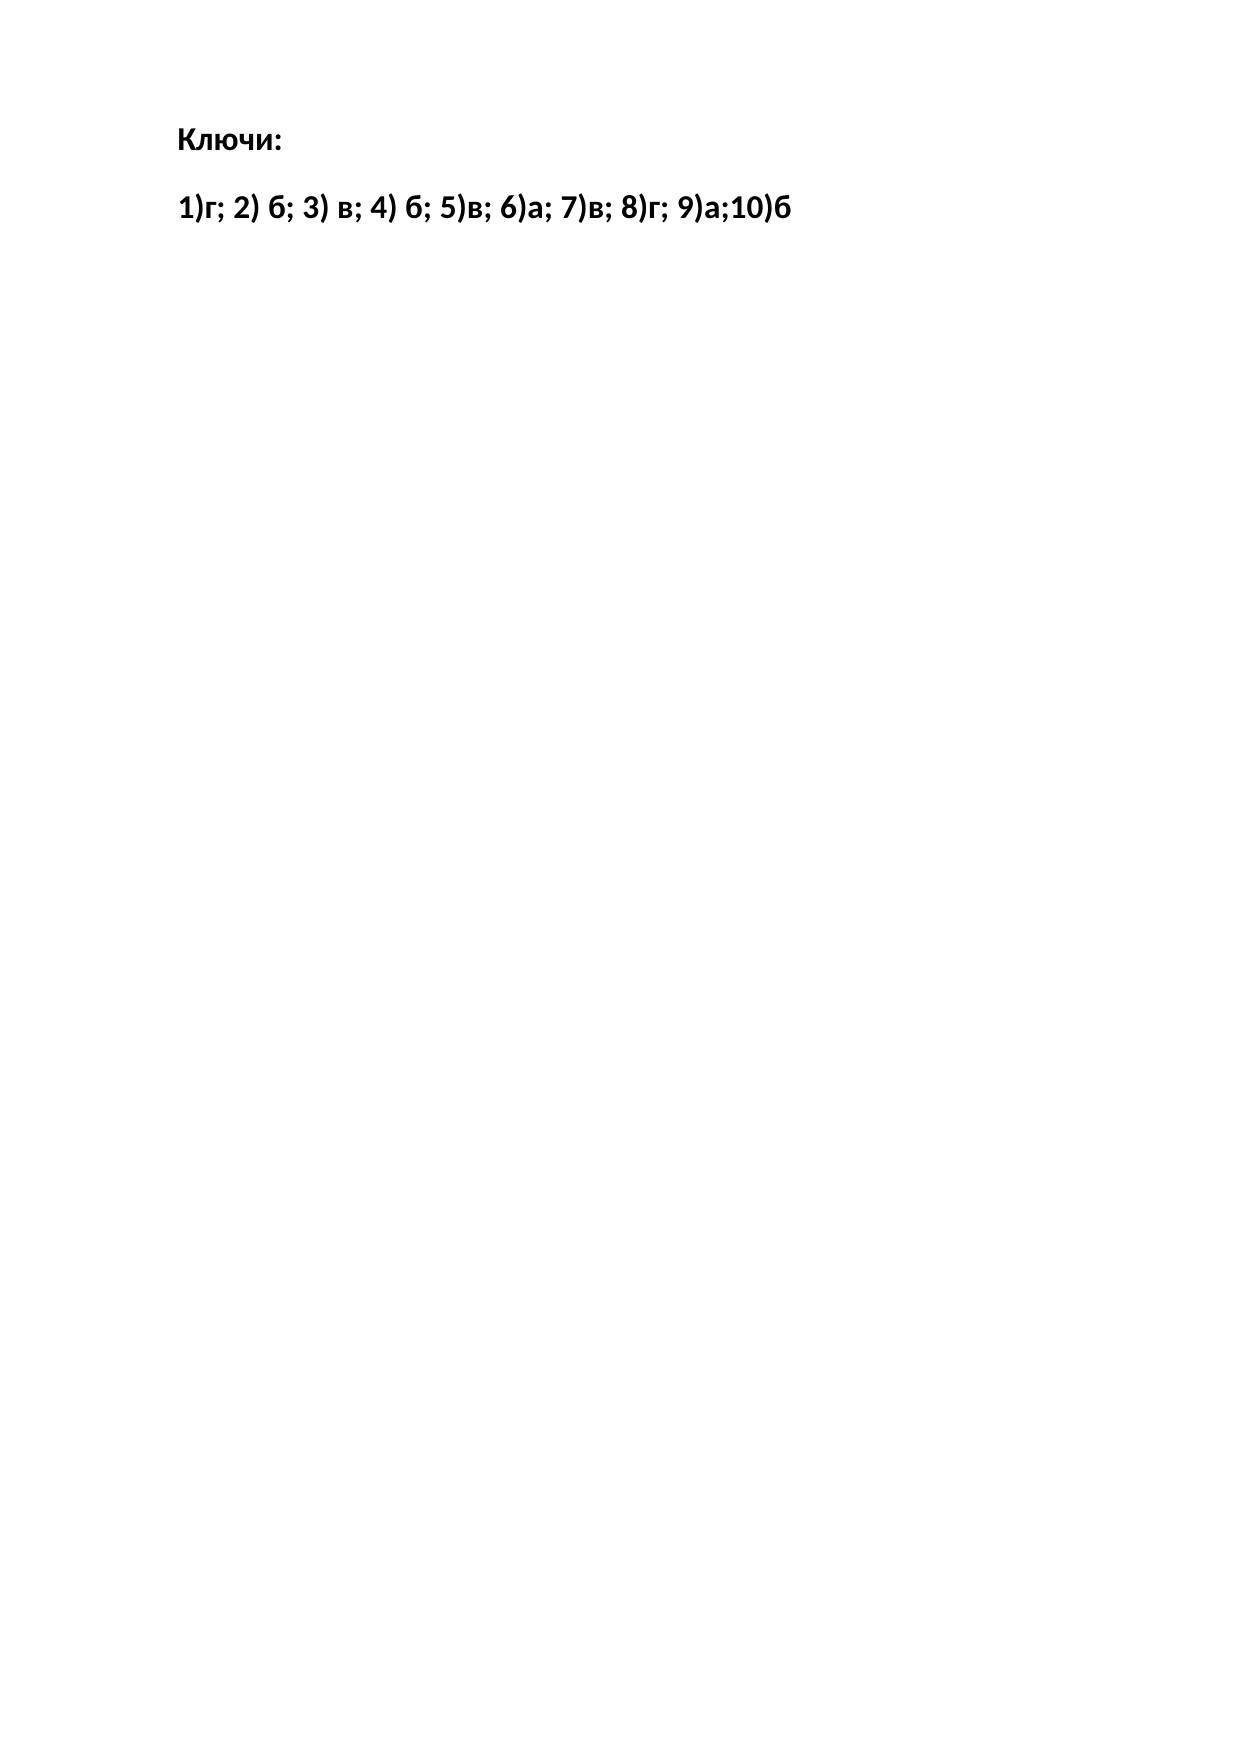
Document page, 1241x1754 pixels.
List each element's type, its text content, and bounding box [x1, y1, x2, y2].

text Ключи: [177, 118, 1152, 159]
text 1)г; 2) б; 3) в; 4) б; 5)в; 6)а; 7)в; 8)г; 9)а;10)б [177, 186, 1152, 226]
